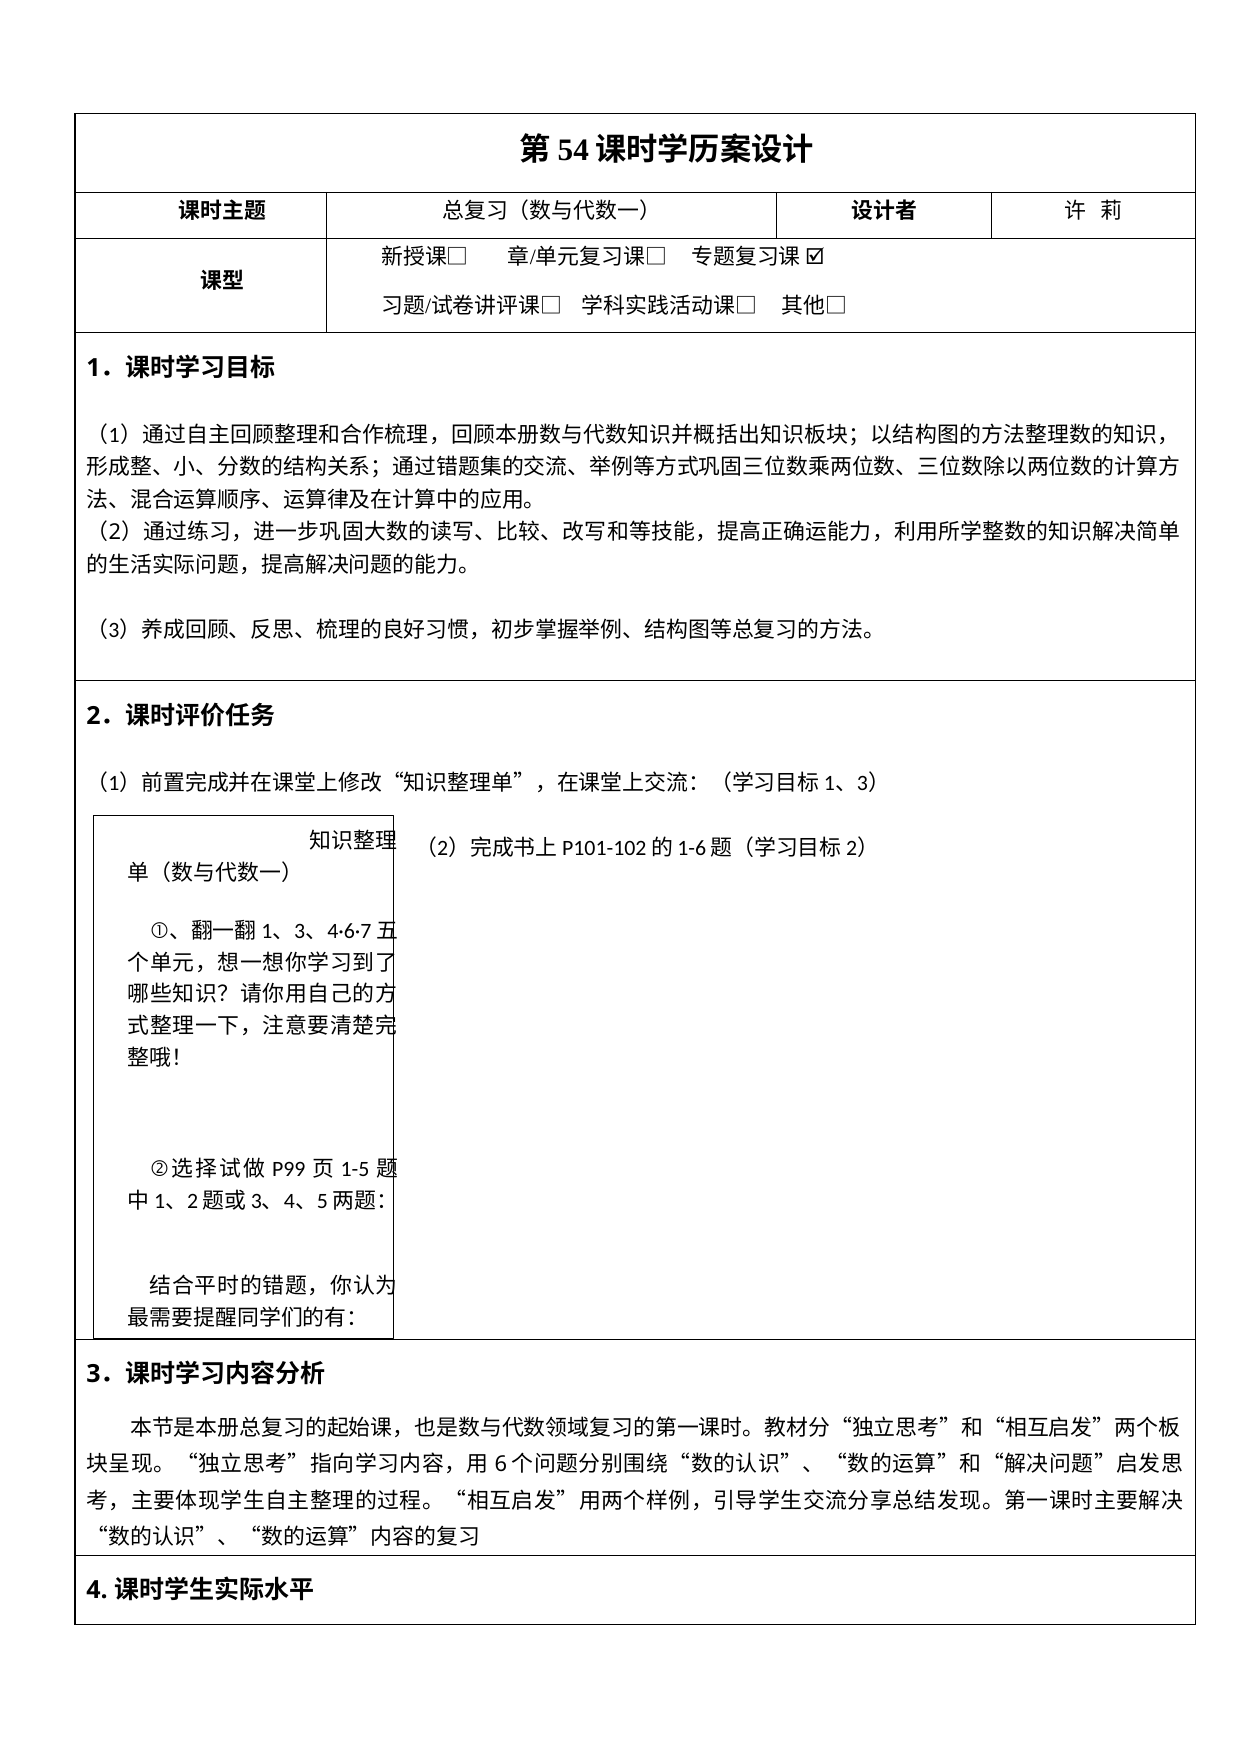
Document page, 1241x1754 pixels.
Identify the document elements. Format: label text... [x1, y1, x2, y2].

table_cell 课型 [76, 239, 326, 332]
table_header 第 54课时学历案设计 [76, 114, 1195, 192]
table_cell 课时主题 [76, 193, 326, 238]
table_cell 总复习（数与代数一） [327, 193, 776, 238]
table_cell 设计者 [777, 193, 991, 238]
table_cell 2．课时评价任务 （1）前置完成并在课堂上修改“知识整理单”，在课堂上交流：（学习目标1、3） （2）完成书上P101-102的1-6题（学习目标2） [76, 681, 1195, 1338]
table_cell 1．课时学习目标 （1）通过自主回顾整理和合作梳理，回顾本册数与代数知识并概括出知识板块；以结构图的方法整理数的知识，形成整、小、分数的结构关系；通过错题集的交流、举例等方式巩固三位数乘两位数、三位数除以两位数的计算方法、混合运算顺序、运算律及在计算中的应用。 （2）通过练习，进一步巩固大数的读写、比较、改写和等技能，提高正确运能力，利用所学整数的知识解决简单的生活实际问题，提高解决问题的能力。 （3）养成回顾、反思、梳理的良好习惯，初步掌握举例、结构图等总复习的方法。 [76, 333, 1195, 680]
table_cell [76, 1556, 1195, 1624]
table_cell 3．课时学习内容分析 本节是本册总复习的起始课，也是数与代数领域复习的第一课时。教材分“独立思考”和“相互启发”两个板块呈现。“独立思考”指向学习内容，用6个问题分别围绕“数的认识”、“数的运算”和“解决问题”启发思考，主要体现学生自主整理的过程。“相互启发”用两个样例，引导学生交流分享总结发现。第一课时主要解决“数的认识”、“数的运算”内容的复习 [76, 1340, 1195, 1554]
table_cell 许 莉 [992, 193, 1195, 238]
table_cell 新授课□ 章/单元复习课□ 专题复习课 习题/试卷讲评课□ 学科实践活动课□ 其他□ [327, 239, 1195, 332]
